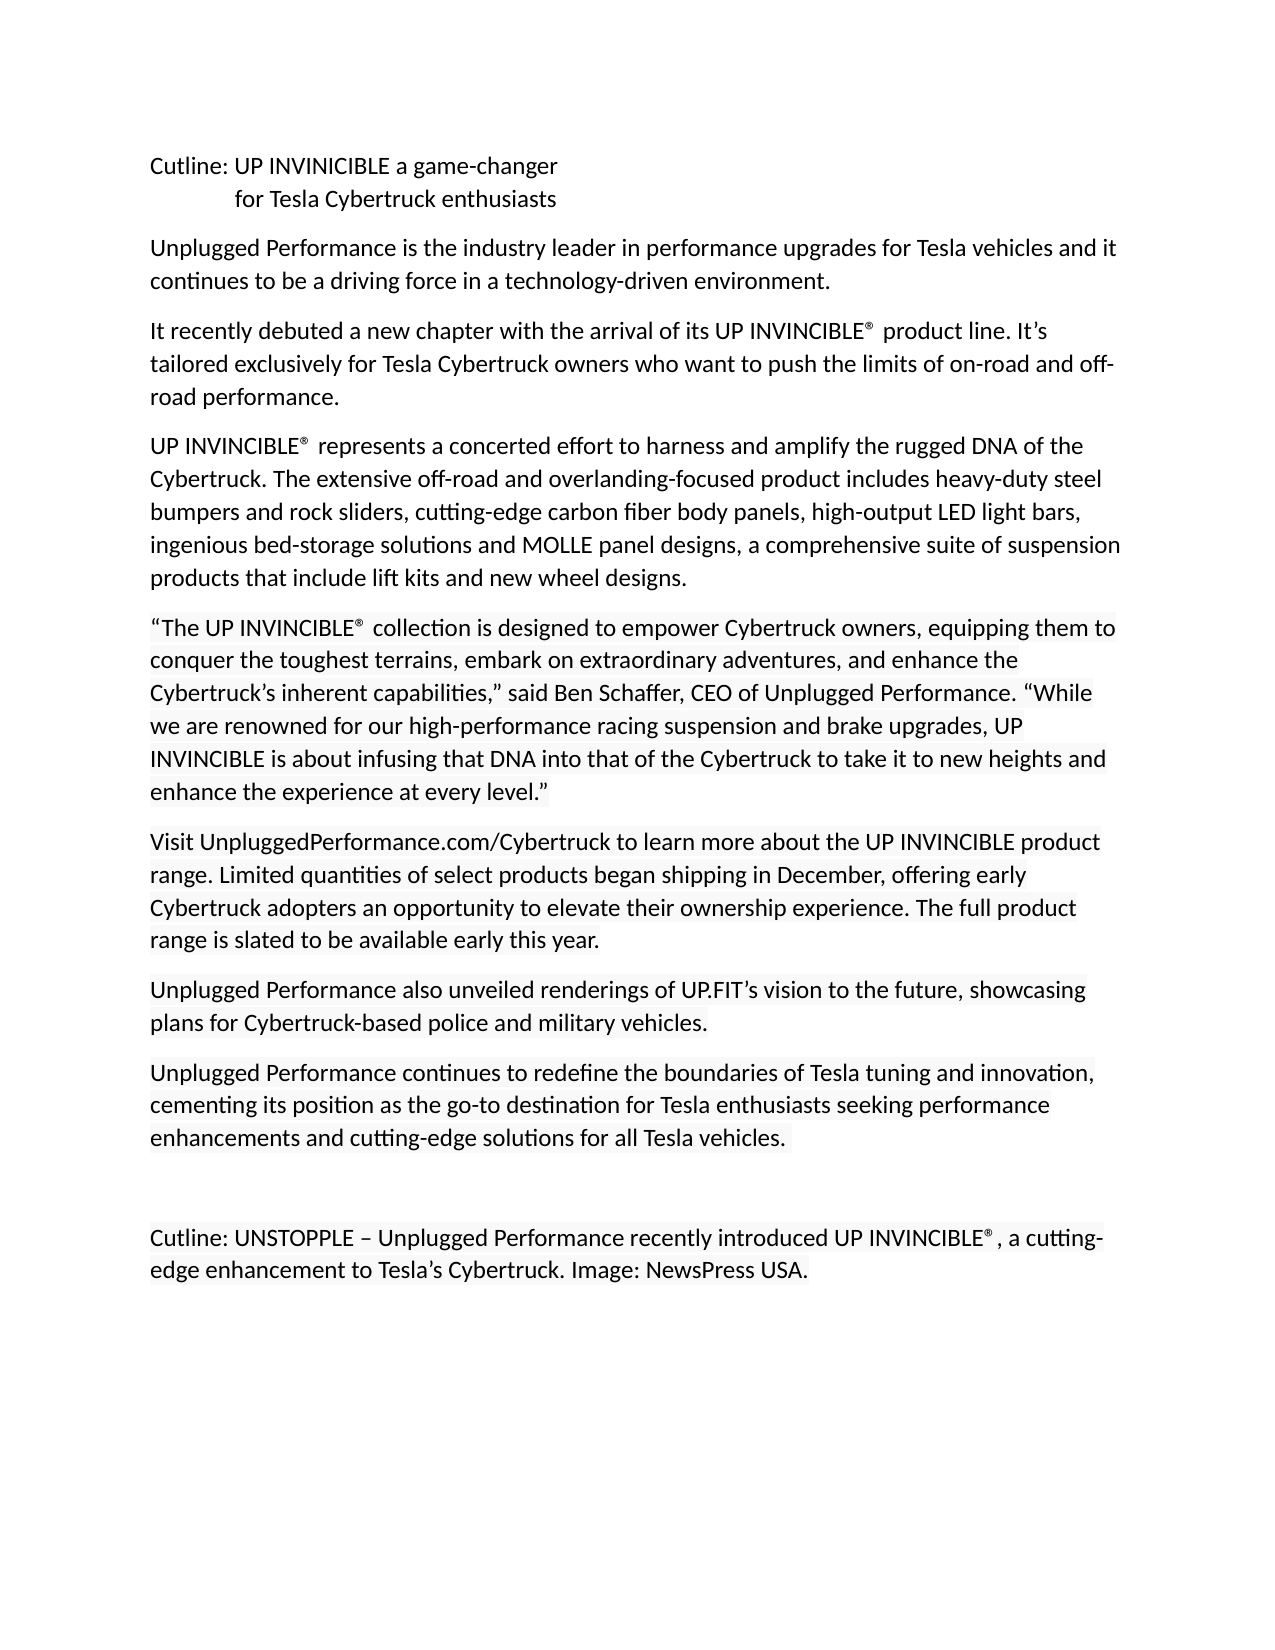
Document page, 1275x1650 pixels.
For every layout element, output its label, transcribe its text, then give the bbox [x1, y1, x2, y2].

text Cutline: UP INVINICIBLE a game-changer for Tesla Cybertruck enthusiasts [150, 150, 1125, 213]
text Unplugged Performance is the industry leader in performance upgrades for Tesla vehicles and it continues to be a driving force in a technology-driven environment. [150, 232, 1125, 296]
text Unplugged Performance also unveiled renderings of UP.FIT’s vision to the future, showcasing plans for Cybertruck-based police and military vehicles. [150, 974, 1125, 1038]
text “The UP INVINCIBLE® collection is designed to empower Cybertruck owners, equipping them to conquer the toughest terrains, embark on extraordinary adventures, and enhance the Cybertruck’s inherent capabilities,” said Ben Schaffer, CEO of Unplugged Performance. “While we are renowned for our high-performance racing suspension and brake upgrades, UP INVINCIBLE is about infusing that DNA into that of the Cybertruck to take it to new heights and enhance the experience at every level.” [150, 612, 1125, 807]
text Cutline: UNSTOPPLE – Unplugged Performance recently introduced UP INVINCIBLE®, a cutting-edge enhancement to Tesla’s Cybertruck. Image: NewsPress USA. [150, 1222, 1125, 1285]
text It recently debuted a new chapter with the arrival of its UP INVINCIBLE® product line. It’s tailored exclusively for Tesla Cybertruck owners who want to push the limits of on-road and off-road performance. [150, 315, 1125, 411]
text Unplugged Performance continues to redefine the boundaries of Tesla tuning and innovation, cementing its position as the go-to destination for Tesla enthusiasts seeking performance enhancements and cutting-edge solutions for all Tesla vehicles. [150, 1057, 1125, 1153]
text Visit UnpluggedPerformance.com/Cybertruck to learn more about the UP INVINCIBLE product range. Limited quantities of select products began shipping in December, offering early Cybertruck adopters an opportunity to elevate their ownership experience. The full product range is slated to be available early this year. [150, 826, 1125, 955]
text UP INVINCIBLE® represents a concerted effort to harness and amplify the rugged DNA of the Cybertruck. The extensive off-road and overlanding-focused product includes heavy-duty steel bumpers and rock sliders, cutting-edge carbon fiber body panels, high-output LED light bars, ingenious bed-storage solutions and MOLLE panel designs, a comprehensive suite of suspension products that include lift kits and new wheel designs. [150, 430, 1125, 593]
